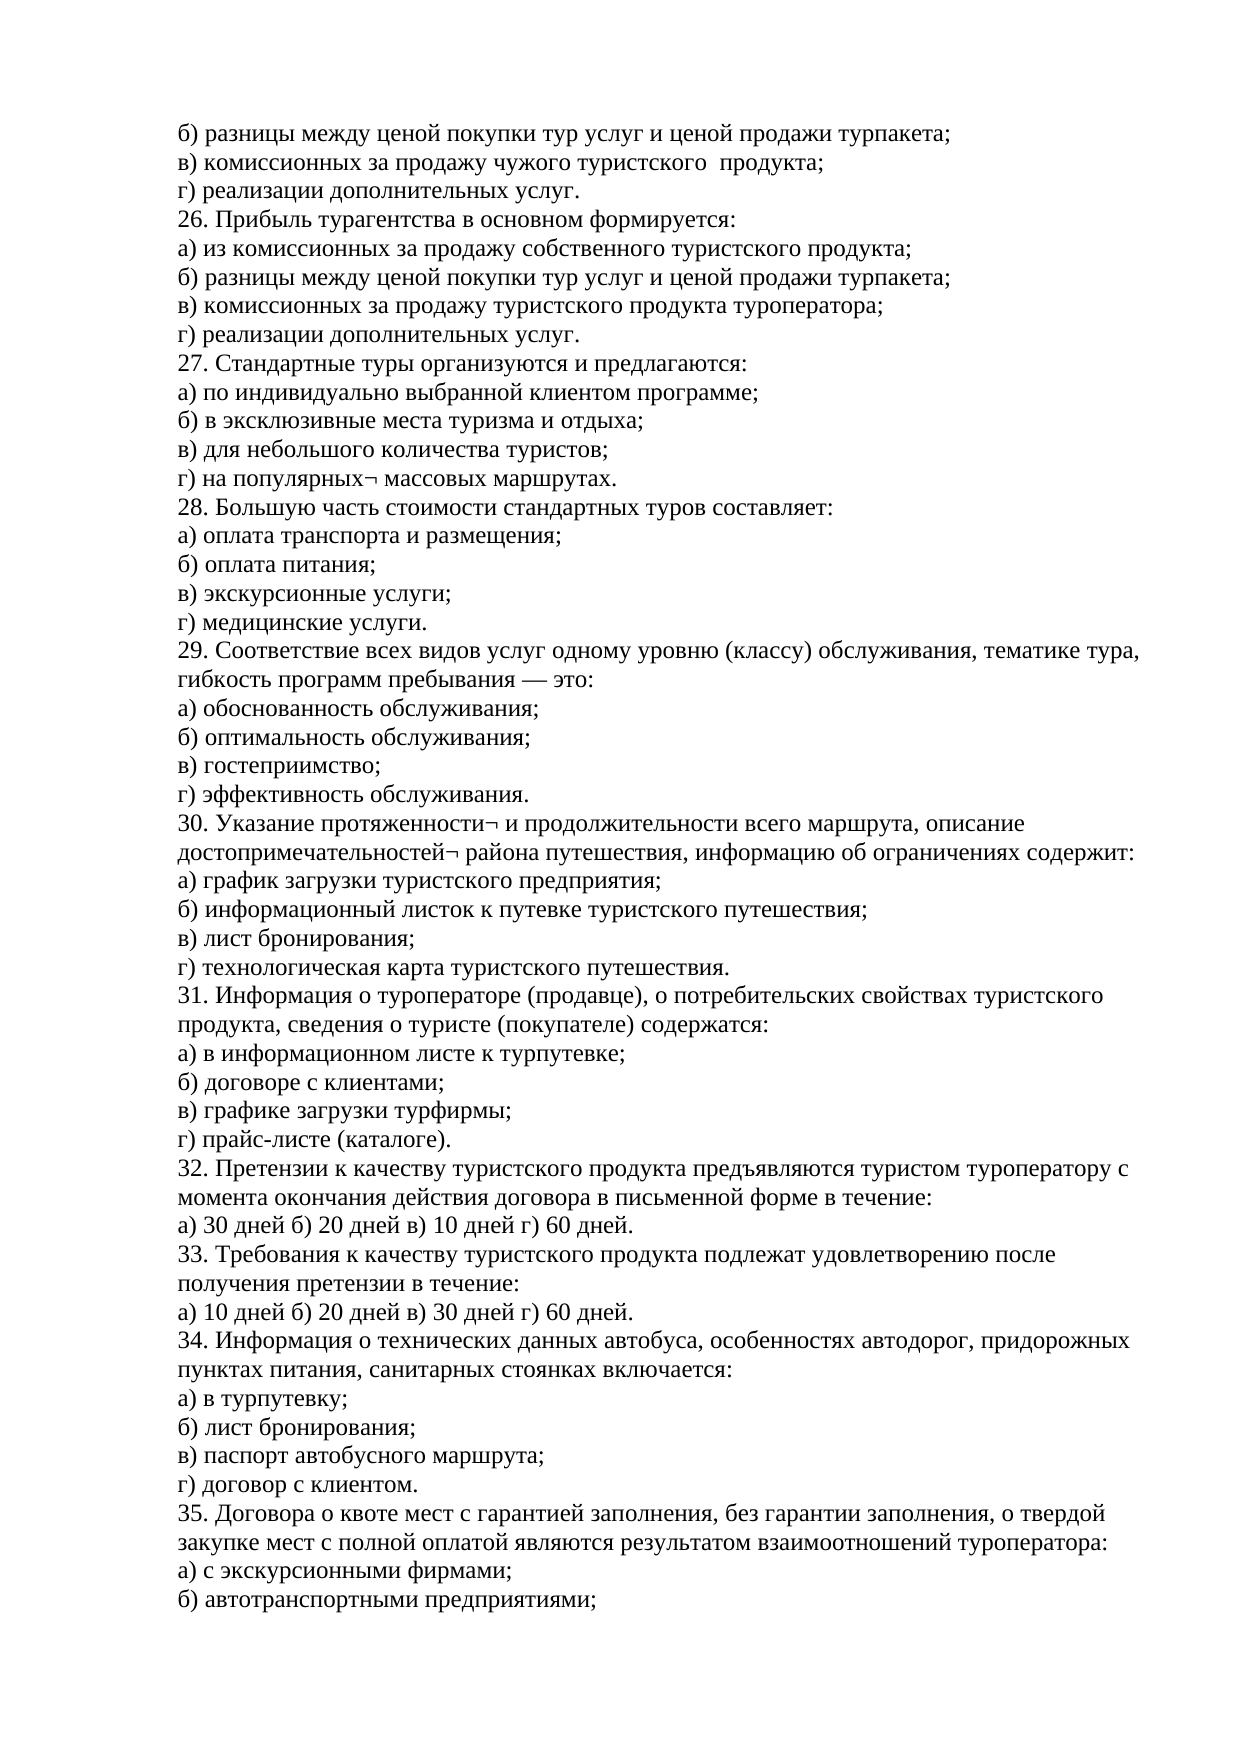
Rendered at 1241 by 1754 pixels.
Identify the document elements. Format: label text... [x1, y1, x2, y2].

text а) в информационном листе к турпутевке; [177, 1038, 1152, 1067]
text а) из комиссионных за продажу собственного туристского продукта; [177, 233, 1152, 262]
text б) оптимальность обслуживания; [177, 722, 1152, 751]
text 27. Стандартные туры организуются и предлагаются: [177, 348, 1152, 377]
text в) комиссионных за продажу туристского продукта туроператора; [177, 291, 1152, 319]
text в) комиссионных за продажу чужого туристского продукта; [177, 147, 1152, 176]
text г) реализации дополнительных услуг. [177, 176, 1152, 204]
text в) лист бронирования; [177, 923, 1152, 952]
text а) 10 дней б) 20 дней в) 30 дней г) 60 дней. [177, 1297, 1152, 1326]
text б) разницы между ценой покупки тур услуг и ценой продажи турпакета; [177, 118, 1152, 147]
text г) технологическая карта туристского путешествия. [177, 952, 1152, 981]
text а) с экскурсионными фирмами; [177, 1556, 1152, 1584]
text б) информационный листок к путевке туристского путешествия; [177, 894, 1152, 923]
text а) 30 дней б) 20 дней в) 10 дней г) 60 дней. [177, 1211, 1152, 1239]
text в) графике загрузки турфирмы; [177, 1096, 1152, 1124]
text г) на популярных¬ массовых маршрутах. [177, 463, 1152, 492]
text в) паспорт автобусного маршрута; [177, 1441, 1152, 1469]
text а) график загрузки туристского предприятия; [177, 866, 1152, 894]
text а) обоснованность обслуживания; [177, 693, 1152, 722]
text г) медицинские услуги. [177, 607, 1152, 636]
text 29. Соответствие всех видов услуг одному уровню (классу) обслуживания, тематике тура, гибкость программ пребывания — это: [177, 636, 1152, 693]
text б) лист бронирования; [177, 1412, 1152, 1441]
text б) договоре с клиентами; [177, 1067, 1152, 1096]
text б) оплата питания; [177, 549, 1152, 578]
text б) автотранспортными предприятиями; [177, 1584, 1152, 1613]
text в) гостеприимство; [177, 751, 1152, 779]
text 26. Прибыль турагентства в основном формируется: [177, 204, 1152, 233]
text 32. Претензии к качеству туристского продукта предъявляются туристом туроператору с момента окончания действия договора в письменной форме в течение: [177, 1153, 1152, 1211]
text г) прайс-листе (каталоге). [177, 1124, 1152, 1153]
text а) оплата транспорта и размещения; [177, 521, 1152, 549]
text 30. Указание протяженности¬ и продолжительности всего маршрута, описание достопримечательностей¬ района путешествия, информацию об ограничениях содержит: [177, 808, 1152, 866]
text 33. Требования к качеству туристского продукта подлежат удовлетворению после получения претензии в течение: [177, 1239, 1152, 1297]
text 28. Большую часть стоимости стандартных туров составляет: [177, 492, 1152, 521]
text в) для небольшого количества туристов; [177, 434, 1152, 463]
text г) эффективность обслуживания. [177, 779, 1152, 808]
text 31. Информация о туроператоре (продавце), о потребительских свойствах туристского продукта, сведения о туристе (покупателе) содержатся: [177, 981, 1152, 1038]
text 34. Информация о технических данных автобуса, особенностях автодорог, придорожных пунктах питания, санитарных стоянках включается: [177, 1326, 1152, 1383]
text б) разницы между ценой покупки тур услуг и ценой продажи турпакета; [177, 262, 1152, 291]
text в) экскурсионные услуги; [177, 578, 1152, 607]
text 35. Договора о квоте мест с гарантией заполнения, без гарантии заполнения, о твердой закупке мест с полной оплатой являются результатом взаимоотношений туроператора: [177, 1498, 1152, 1556]
text а) в турпутевку; [177, 1383, 1152, 1412]
text г) реализации дополнительных услуг. [177, 319, 1152, 348]
text г) договор с клиентом. [177, 1469, 1152, 1498]
text а) по индивидуально выбранной клиентом программе; [177, 377, 1152, 406]
text б) в эксклюзивные места туризма и отдыха; [177, 406, 1152, 434]
